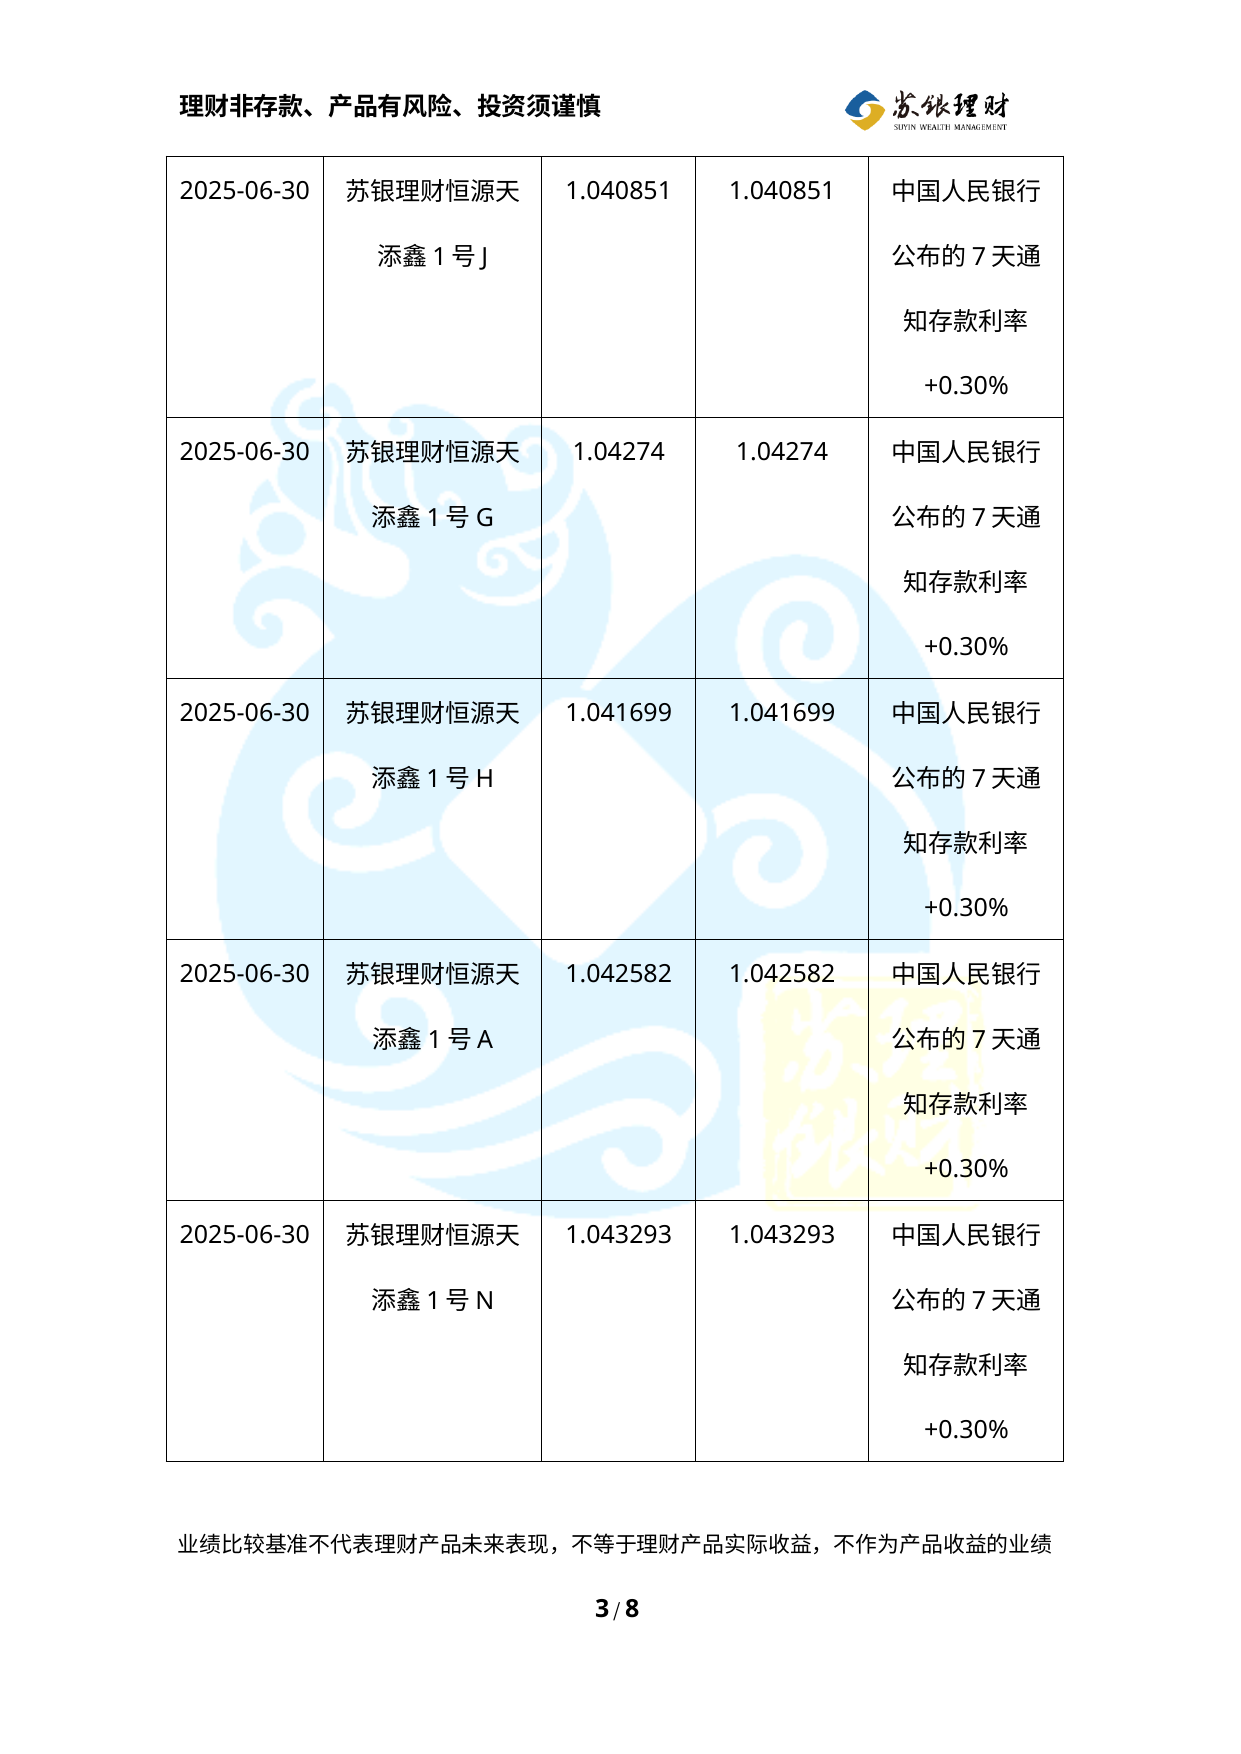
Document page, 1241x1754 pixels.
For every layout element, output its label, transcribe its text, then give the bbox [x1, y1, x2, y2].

table_cell 中国人民银行公布的7天通知存款利率+0.30% [869, 418, 1063, 678]
table_cell 1.042582 [542, 940, 695, 1200]
table_cell 2025-06-30 [167, 418, 323, 678]
table_cell 苏银理财恒源天添鑫1号N [324, 1201, 541, 1461]
table_cell 2025-06-30 [167, 1201, 323, 1461]
table_cell 中国人民银行公布的7天通知存款利率+0.30% [869, 1201, 1063, 1461]
table_cell 中国人民银行公布的7天通知存款利率+0.30% [869, 940, 1063, 1200]
picture [820, 72, 1039, 143]
table_cell 1.041699 [542, 679, 695, 939]
table_cell 中国人民银行公布的7天通知存款利率+0.30% [869, 157, 1063, 417]
table_cell 2025-06-30 [167, 940, 323, 1200]
table_cell 1.041699 [696, 679, 868, 939]
table_cell 苏银理财恒源天添鑫1号A [324, 940, 541, 1200]
table_cell 1.042582 [696, 940, 868, 1200]
table_cell 1.040851 [696, 157, 868, 417]
table_cell 1.040851 [542, 157, 695, 417]
table_cell 2025-06-30 [167, 157, 323, 417]
table_cell 1.043293 [696, 1201, 868, 1461]
table_cell 中国人民银行公布的7天通知存款利率+0.30% [869, 679, 1063, 939]
table_cell 2025-06-30 [167, 679, 323, 939]
table_cell 苏银理财恒源天添鑫1号J [324, 157, 541, 417]
table_cell 1.043293 [542, 1201, 695, 1461]
table_cell 1.04274 [696, 418, 868, 678]
table_cell 苏银理财恒源天添鑫1号G [324, 418, 541, 678]
table_cell 1.04274 [542, 418, 695, 678]
text 业绩比较基准不代表理财产品未来表现，不等于理财产品实际收益，不作为产品收益的业绩保证，投资者的实际收益由产品净值表现决定。管理人参考过往投资经验，依据资产投资收益水平，在产品说明书约定的投资范围和投资比例内，综合考虑收取的费用情况，模拟测算得出业绩比较基准。 [177, 1527, 1053, 1559]
table_cell 苏银理财恒源天添鑫1号H [324, 679, 541, 939]
